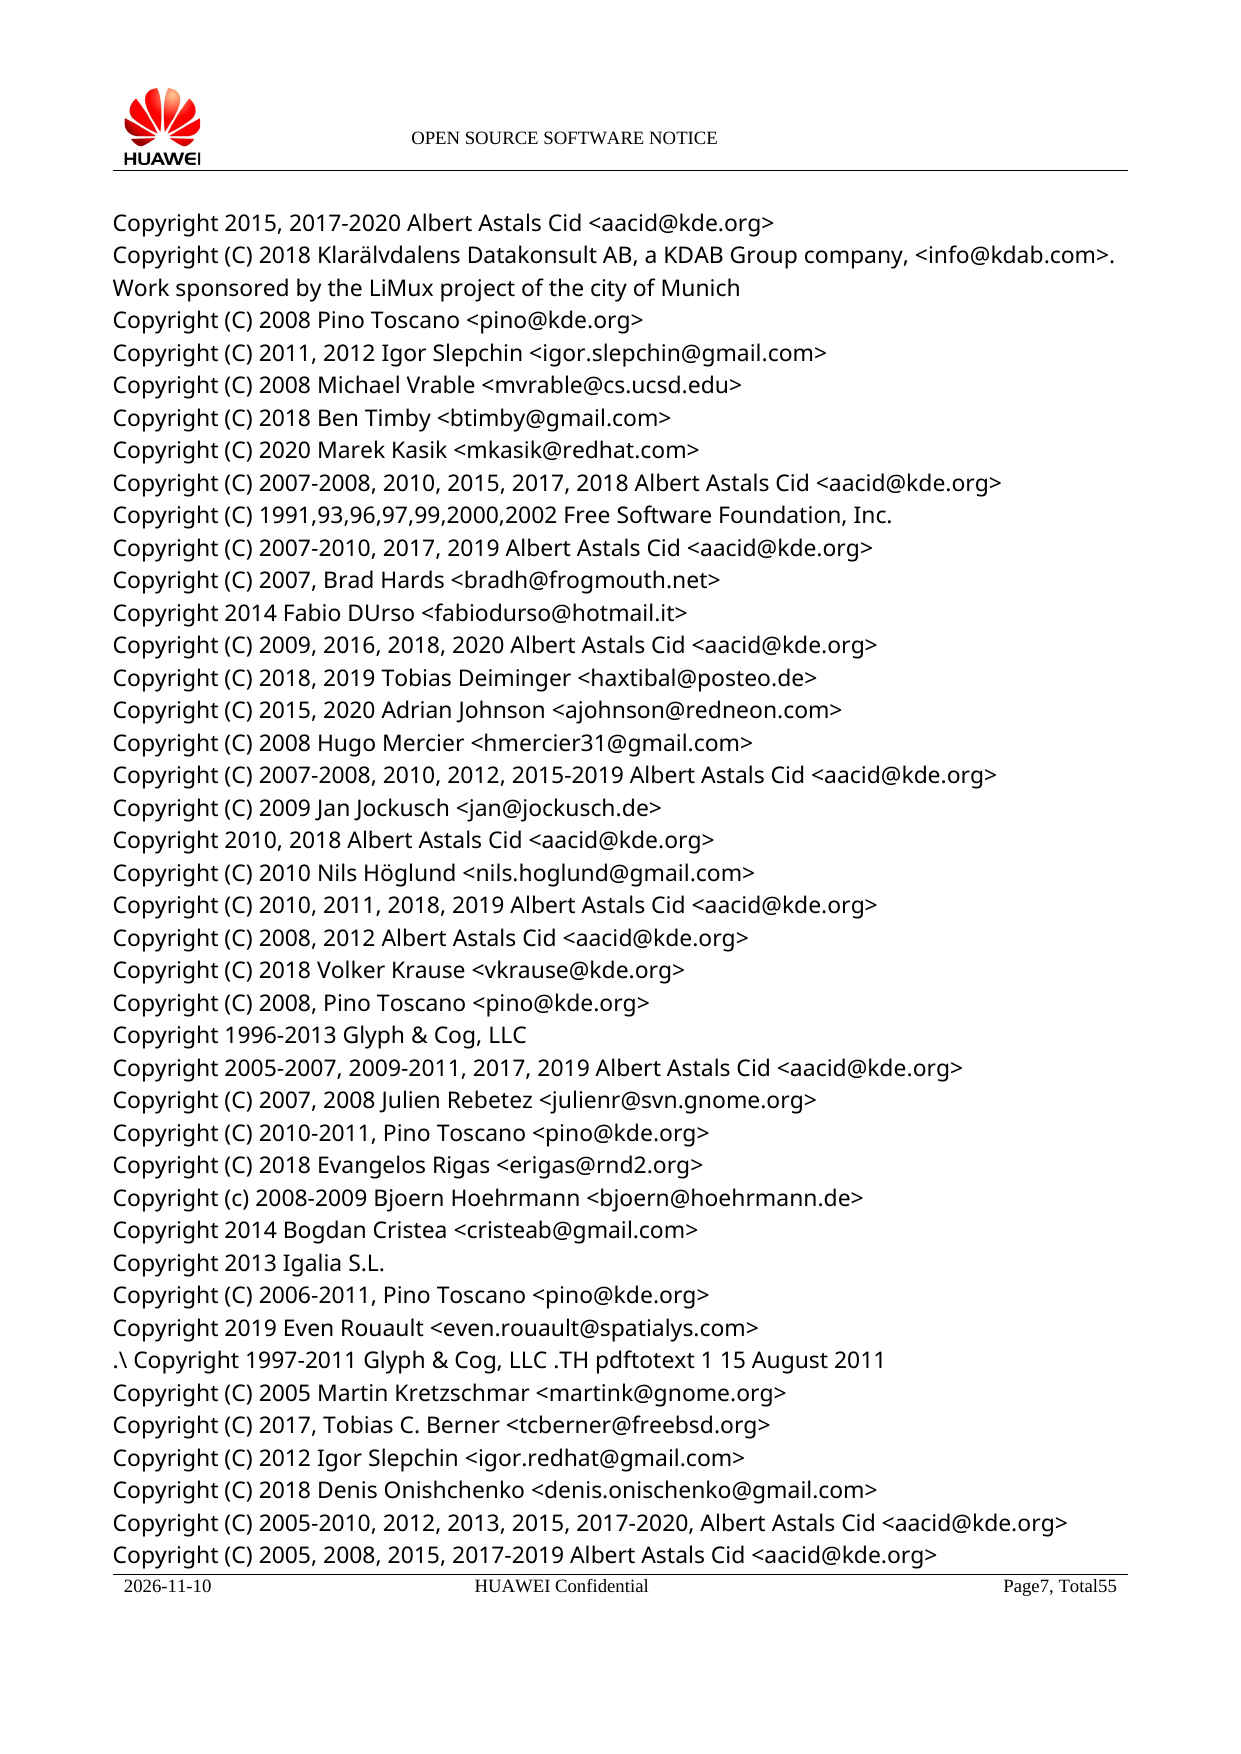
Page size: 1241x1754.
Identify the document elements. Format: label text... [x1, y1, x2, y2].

picture [124, 88, 201, 165]
